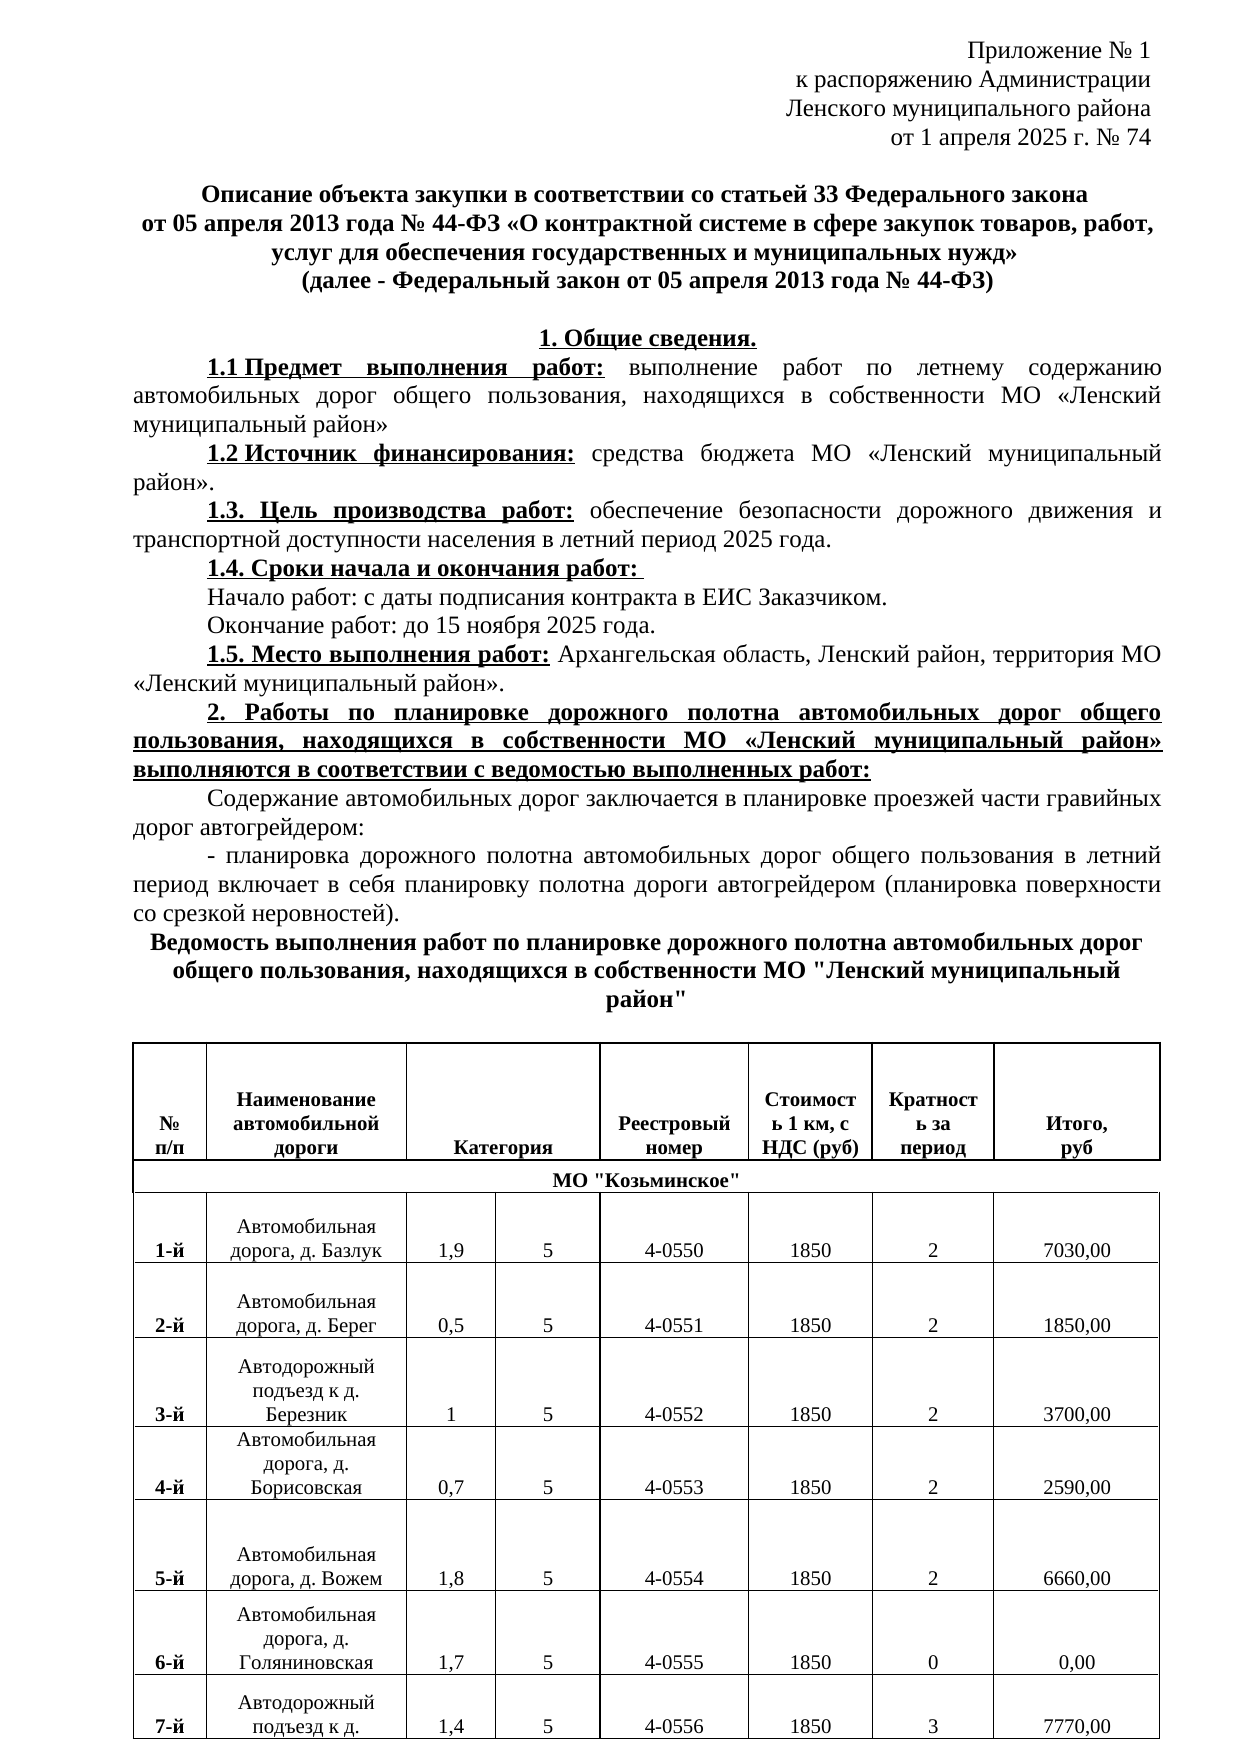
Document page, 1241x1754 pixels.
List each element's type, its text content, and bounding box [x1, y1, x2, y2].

table_cell 5 [496, 1193, 599, 1262]
table_cell № п/п [134, 1044, 206, 1159]
table_cell 1,9 [407, 1193, 495, 1262]
table_cell 5 [496, 1500, 599, 1590]
table_cell 1850 [749, 1500, 872, 1590]
table_cell 1850,00 [994, 1262, 1159, 1337]
table_cell 2 [873, 1427, 993, 1499]
table_cell 4-й [134, 1427, 206, 1499]
table_cell Кратность за период [873, 1044, 993, 1159]
table_cell 4-0554 [601, 1500, 748, 1590]
table_cell 1850 [749, 1338, 872, 1426]
text Описание объекта закупки в соответствии со статьей 33 Федерального закона от 05 апреля 2013 года № 44-ФЗ «О контрактной системе в сфере закупок товаров, работ, услуг для обеспечения государственных и муниципальных нужд» (далее - Федеральный закон от 05 апреля 2013 года № 44-ФЗ) [133, 179, 1162, 294]
text Содержание автомобильных дорог заключается в планировке проезжей части гравийных дорог автогрейдером: [133, 783, 1162, 840]
table_cell 5 [496, 1591, 599, 1674]
table_header Ведомость выполнения работ по планировке дорожного полотна автомобильных дорог общего пользования, находящихся в собственности МО "Ленский муниципальный район" [133, 927, 1160, 1042]
table_cell Категория [407, 1044, 599, 1159]
table_cell 5 [496, 1338, 599, 1426]
table_header Приложение № 1 к распоряжению Администрации Ленского муниципального района от 1 апреля 2025 г. № 74 [664, 35, 1162, 150]
table_cell 4-0551 [601, 1263, 748, 1337]
table_cell 2 [873, 1193, 993, 1262]
table_cell 2 [873, 1338, 993, 1426]
table_cell 4-0552 [601, 1338, 748, 1426]
table_cell 4-0550 [601, 1193, 748, 1262]
table_cell Автомобильная дорога, д. Голяниновская [207, 1591, 406, 1674]
table_cell Итого, руб [995, 1044, 1159, 1159]
table_cell 3-й [134, 1338, 206, 1426]
table_cell 1850 [749, 1427, 872, 1499]
table_cell 0,5 [407, 1263, 495, 1337]
table_cell Стоимость 1 км, с НДС (руб) [749, 1044, 871, 1159]
table_cell 2 [873, 1500, 993, 1590]
table_cell Автомобильная дорога, д. Борисовская [207, 1427, 406, 1499]
table_cell 2590,00 [994, 1426, 1159, 1499]
text 1.3. Цель производства работ: обеспечение безопасности дорожного движения и транспортной доступности населения в летний период 2025 года. [133, 495, 1162, 553]
table_cell 0 [873, 1591, 993, 1674]
text 2. Работы по планировке дорожного полотна автомобильных дорог общего пользования, находящихся в собственности МО «Ленский муниципальный район» выполняются в соответствии с ведомостью выполненных работ: [133, 697, 1162, 750]
table_cell 1-й [134, 1193, 206, 1262]
table_cell 4-0556 [601, 1675, 748, 1738]
table_cell Наименование автомобильной дороги [207, 1044, 406, 1159]
table_cell Автомобильная дорога, д. Берег [207, 1263, 406, 1337]
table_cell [207, 1675, 406, 1738]
table_cell 1850 [749, 1263, 872, 1337]
table_cell 0,00 [994, 1590, 1159, 1674]
table_cell 1850 [749, 1591, 872, 1674]
table_cell Автомобильная дорога, д. Вожем [207, 1500, 406, 1590]
list 1. Общие сведения. [133, 323, 1162, 352]
table_cell 2 [873, 1263, 993, 1337]
table_cell 7030,00 [994, 1192, 1159, 1262]
table_cell 2-й [134, 1263, 206, 1337]
table_cell 6660,00 [994, 1499, 1159, 1590]
table_cell 1850 [749, 1193, 872, 1262]
table_cell 1,7 [407, 1591, 495, 1674]
table_cell 5 [496, 1675, 599, 1738]
table_cell 1,8 [407, 1500, 495, 1590]
table_cell 1 [407, 1338, 495, 1426]
text - планировка дорожного полотна автомобильных дорог общего пользования в летний период включает в себя планировку полотна дороги автогрейдером (планировка поверхности со срезкой неровностей). [133, 840, 1162, 927]
table_cell МО "Козьминское" [134, 1161, 1160, 1192]
table_cell 5 [496, 1263, 599, 1337]
text Окончание работ: до 15 ноября 2025 года. [133, 610, 1162, 639]
text 1.5. Место выполнения работ: Архангельская область, Ленский район, территория МО «Ленский муниципальный район». [133, 639, 1162, 697]
text 1.4. Сроки начала и окончания работ: [133, 553, 1162, 582]
table_cell 3700,00 [994, 1337, 1159, 1426]
table_cell 1,4 [407, 1675, 495, 1738]
table_cell 4-0555 [601, 1591, 748, 1674]
text 2. Работы по планировке дорожного полотна автомобильных дорог общего пользования, находящихся в собственности МО «Ленский муниципальный район» выполняются в соответствии с ведомостью выполненных работ: [133, 752, 1162, 783]
table_cell 6-й [134, 1591, 206, 1674]
text Начало работ: с даты подписания контракта в ЕИС Заказчиком. [133, 582, 1162, 610]
table_cell 7-й [134, 1675, 206, 1738]
table_cell 4-0553 [601, 1427, 748, 1499]
list Источник финансирования: средства бюджета МО «Ленский муниципальный район». [133, 438, 1162, 495]
table_cell 0,7 [407, 1427, 495, 1499]
table_cell Реестровый номер [601, 1044, 748, 1159]
table_cell Автомобильная дорога, д. Базлук [207, 1193, 406, 1262]
table_cell 5-й [134, 1500, 206, 1590]
table_cell 3 [873, 1675, 993, 1738]
table_cell Автодорожный подъезд к д. Березник [207, 1338, 406, 1426]
list Предмет выполнения работ: выполнение работ по летнему содержанию автомобильных дорог общего пользования, находящихся в собственности МО «Ленский муниципальный район» [133, 352, 1162, 438]
table_cell 5 [496, 1427, 599, 1499]
table_cell 1850 [749, 1675, 872, 1738]
table_cell 7770,00 [994, 1674, 1159, 1738]
